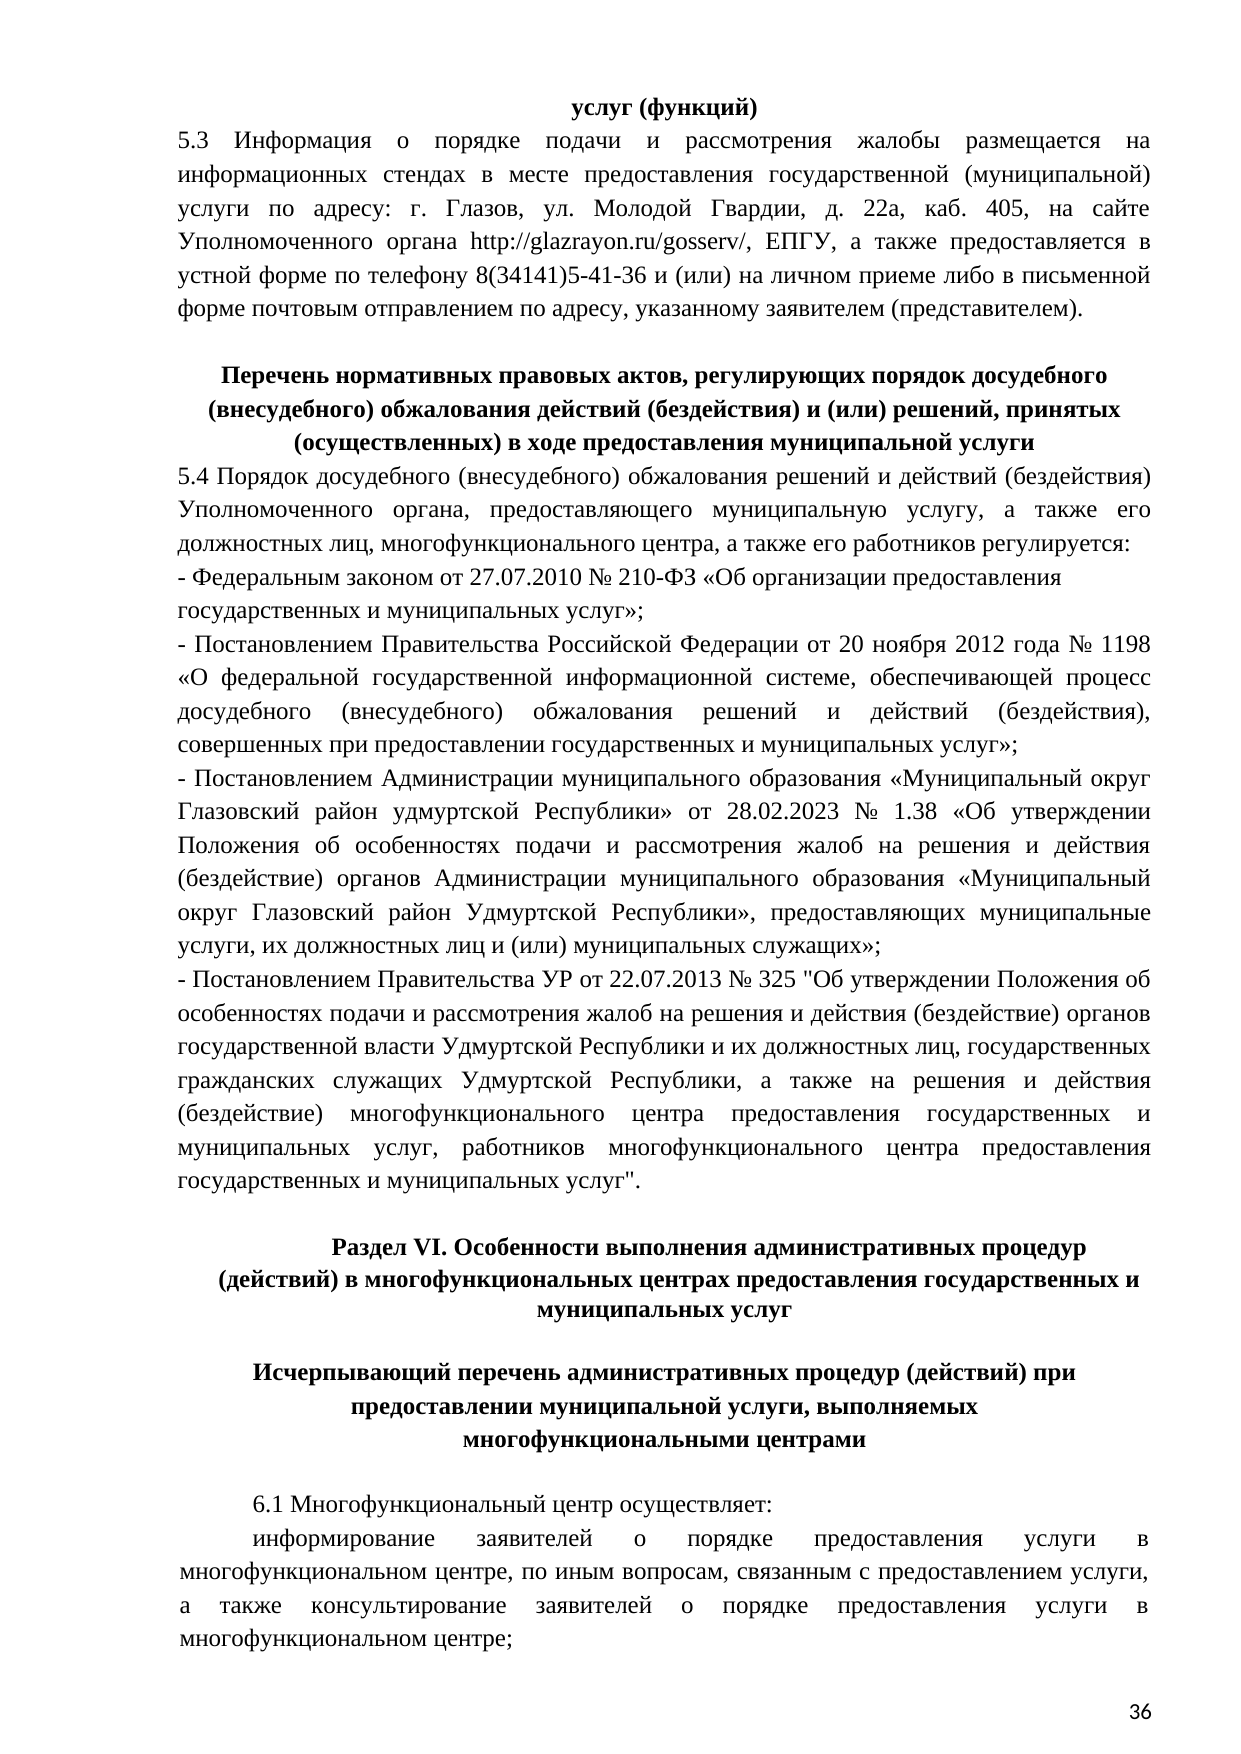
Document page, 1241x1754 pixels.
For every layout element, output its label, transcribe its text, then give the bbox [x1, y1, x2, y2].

text - Постановлением Администрации муниципального образования «Муниципальный округ Глазовский район удмуртской Республики» от 28.02.2023 № 1.38 «Об утверждении Положения об особенностях подачи и рассмотрения жалоб на решения и действия (бездействие) органов Администрации муниципального образования «Муниципальный округ Глазовский район Удмуртской Республики», предоставляющих муниципальные услуги, их должностных лиц и (или) муниципальных служащих»; [177, 759, 1152, 961]
text 5.4 Порядок досудебного (внесудебного) обжалования решений и действий (бездействия) Уполномоченного органа, предоставляющего муниципальную услугу, а также его должностных лиц, многофункционального центра, а также его работников регулируется: [177, 458, 1152, 558]
text - Федеральным законом от 27.07.2010 № 210-ФЗ «Об организации предоставления [177, 558, 1152, 592]
text многофункциональными центрами [177, 1421, 1152, 1455]
text Раздел VI. Особенности выполнения административных процедур (действий) в многофункциональных центрах предоставления государственных и [211, 1228, 1147, 1294]
text 6.1 Многофункциональный центр осуществляет: [179, 1486, 1152, 1519]
text услуг (функций) [177, 89, 1152, 122]
text - Постановлением Правительства УР от 22.07.2013 № 325 "Об утверждении Положения об особенностях подачи и рассмотрения жалоб на решения и действия (бездействие) органов государственной власти Удмуртской Республики и их должностных лиц, государственных гражданских служащих Удмуртской Республики, а также на решения и действия (бездействие) многофункционального центра предоставления государственных и муниципальных услуг, работников многофункционального центра предоставления государственных и муниципальных услуг". [177, 961, 1152, 1196]
text (внесудебного) обжалования действий (бездействия) и (или) решений, принятых [177, 391, 1152, 424]
text муниципальных услуг [177, 1294, 1152, 1323]
text - Постановлением Правительства Российской Федерации от 20 ноября 2012 года № 1198 «О федеральной государственной информационной системе, обеспечивающей процесс досудебного (внесудебного) обжалования решений и действий (бездействия), совершенных при предоставлении государственных и муниципальных услуг»; [177, 625, 1152, 759]
text (осуществленных) в ходе предоставления муниципальной услуги [177, 424, 1152, 458]
text Исчерпывающий перечень административных процедур (действий) при предоставлении муниципальной услуги, выполняемых [177, 1354, 1152, 1421]
text 5.3 Информация о порядке подачи и рассмотрения жалобы размещается на информационных стендах в месте предоставления государственной (муниципальной) услуги по адресу: г. Глазов, ул. Молодой Гвардии, д. 22а, каб. 405, на сайте Уполномоченного органа http://glazrayon.ru/gosserv/, ЕПГУ, а также предоставляется в устной форме по телефону 8(34141)5-41-36 и (или) на личном приеме либо в письменной форме почтовым отправлением по адресу, указанному заявителем (представителем). [177, 122, 1152, 323]
text Перечень нормативных правовых актов, регулирующих порядок досудебного [177, 357, 1152, 391]
text информирование заявителей о порядке предоставления услуги в многофункциональном центре, по иным вопросам, связанным с предоставлением услуги, а также консультирование заявителей о порядке предоставления услуги в многофункциональном центре; [179, 1519, 1149, 1654]
text государственных и муниципальных услуг»; [177, 592, 1152, 625]
